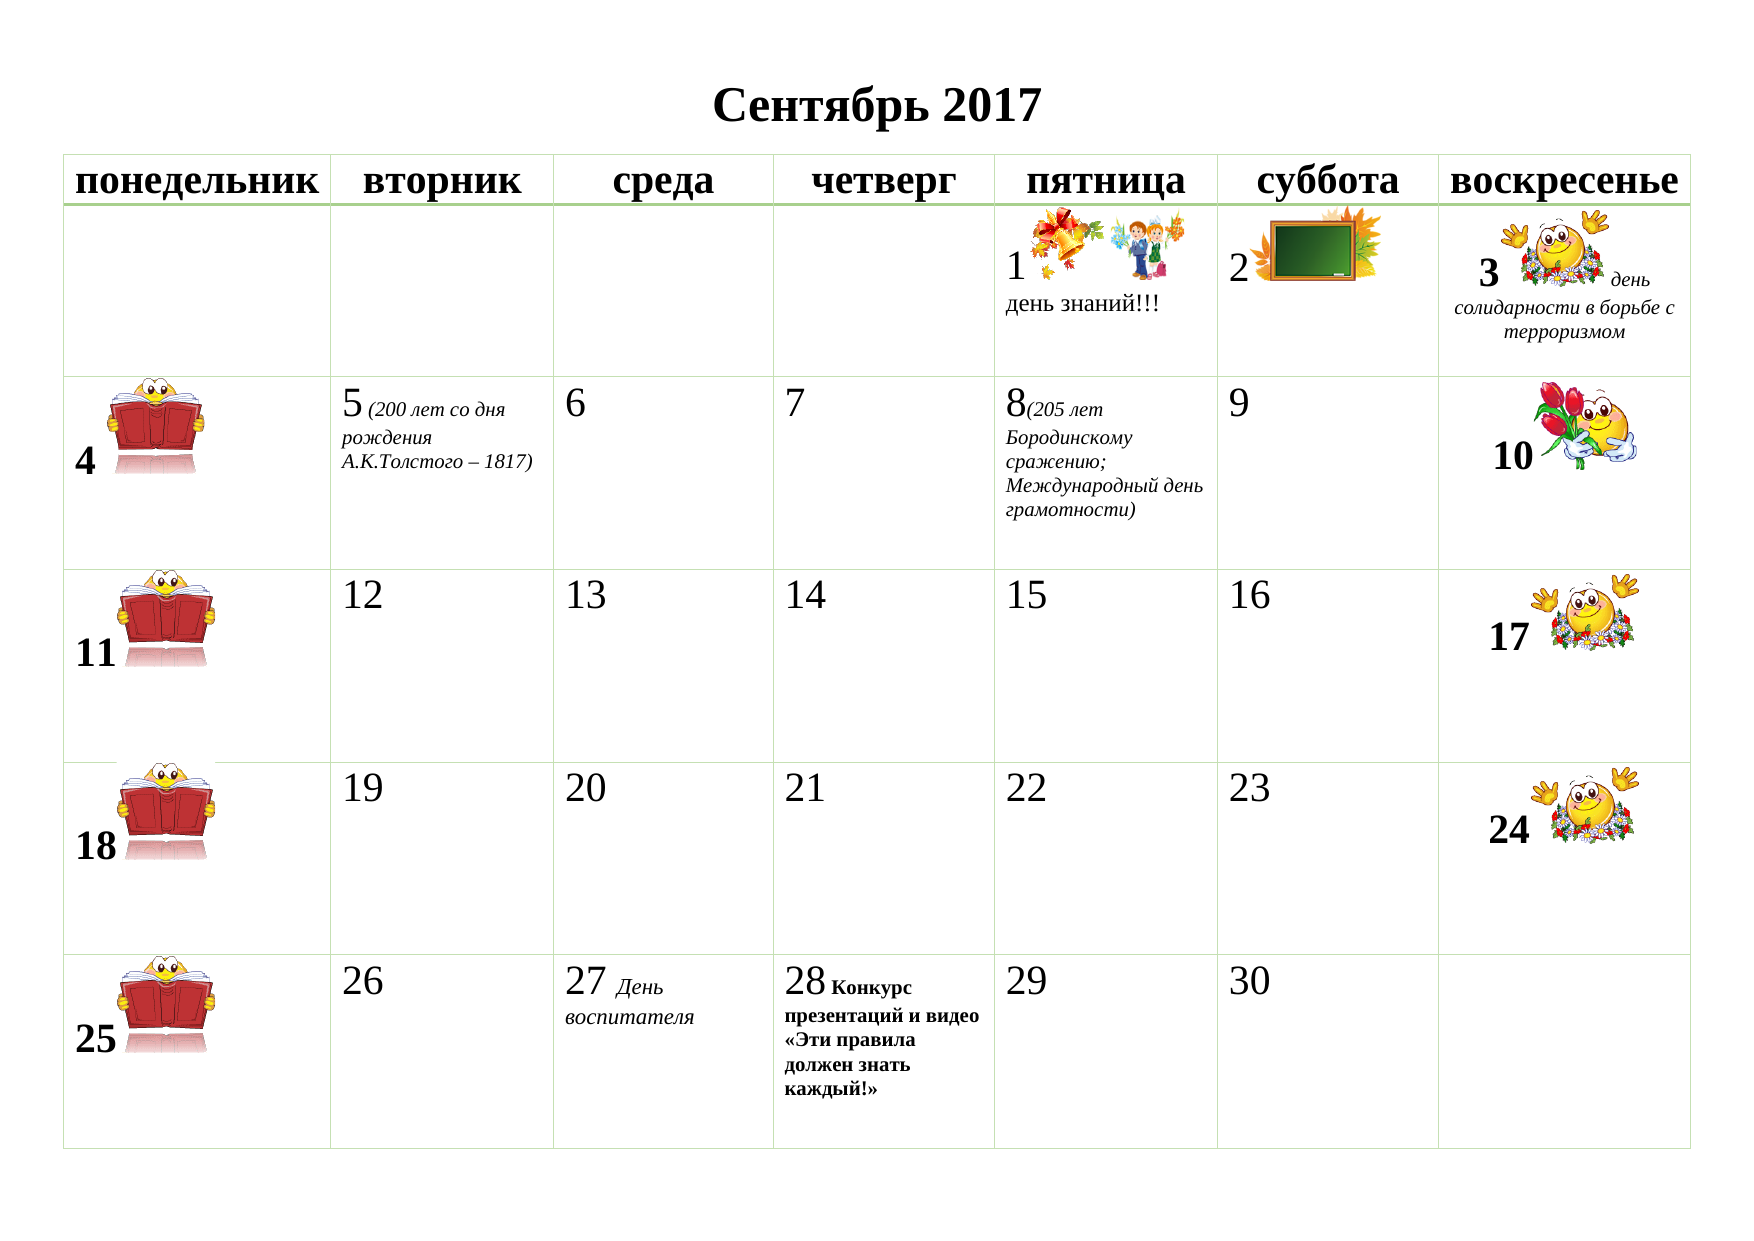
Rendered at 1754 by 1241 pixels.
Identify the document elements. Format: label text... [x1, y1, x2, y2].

picture [1529, 570, 1641, 651]
table_cell 3день солидарности в борьбе с терроризмом [1439, 206, 1690, 376]
table_cell [774, 206, 994, 376]
picture [1529, 762, 1641, 844]
picture [106, 377, 205, 474]
picture [1026, 205, 1185, 280]
table_cell [331, 206, 553, 376]
table_header пятница [995, 155, 1217, 203]
table_header суббота [1218, 155, 1438, 203]
picture [1499, 205, 1611, 287]
table_cell 12 [331, 570, 553, 762]
table_cell 17 [1439, 570, 1690, 762]
table_cell 22 [995, 763, 1217, 954]
table_cell 7 [774, 377, 994, 569]
table_cell 6 [554, 377, 773, 569]
table_cell 19 [331, 763, 553, 954]
table_cell 4 [64, 377, 330, 569]
table_cell 13 [554, 570, 773, 762]
table_header воскресенье [1439, 155, 1690, 203]
picture [1249, 205, 1381, 281]
table_cell 25 [64, 955, 330, 1147]
picture [116, 955, 216, 1053]
table_cell 8(205 лет Бородинскому сражению; Международный день грамотности) [995, 377, 1217, 569]
table_header понедельник [64, 155, 330, 203]
picture [1533, 377, 1637, 470]
table_cell 21 [774, 763, 994, 954]
table_cell 16 [1218, 570, 1438, 762]
table_cell 30 [1218, 955, 1438, 1147]
table_header четверг [774, 155, 994, 203]
text Сентябрь 2017 [75, 75, 1679, 132]
table_cell 15 [995, 570, 1217, 762]
table_cell 9 [1218, 377, 1438, 569]
table_cell [554, 206, 773, 376]
table_header вторник [331, 155, 553, 203]
table_cell 20 [554, 763, 773, 954]
table_cell 18 [64, 763, 330, 954]
picture [116, 762, 216, 860]
table_cell [1439, 955, 1690, 1147]
table_cell 24 [1439, 763, 1690, 954]
table_cell 10 [1439, 377, 1690, 569]
table_cell 29 [995, 955, 1217, 1147]
table_cell 27 День воспитателя [554, 955, 773, 1147]
table_cell 28 Конкурс презентаций и видео «Эти правила должен знать каждый!» [774, 955, 994, 1147]
table_cell [64, 206, 330, 376]
table_cell 2 [1218, 206, 1438, 376]
table_cell 23 [1218, 763, 1438, 954]
table_header среда [554, 155, 773, 203]
table_cell 11 [64, 570, 330, 762]
picture [116, 570, 216, 667]
table_cell 26 [331, 955, 553, 1147]
table_cell 1день знаний!!! [995, 206, 1217, 376]
table_cell 5 (200 лет со дня рождения А.К.Толстого – 1817) [331, 377, 553, 569]
table_cell 14 [774, 570, 994, 762]
